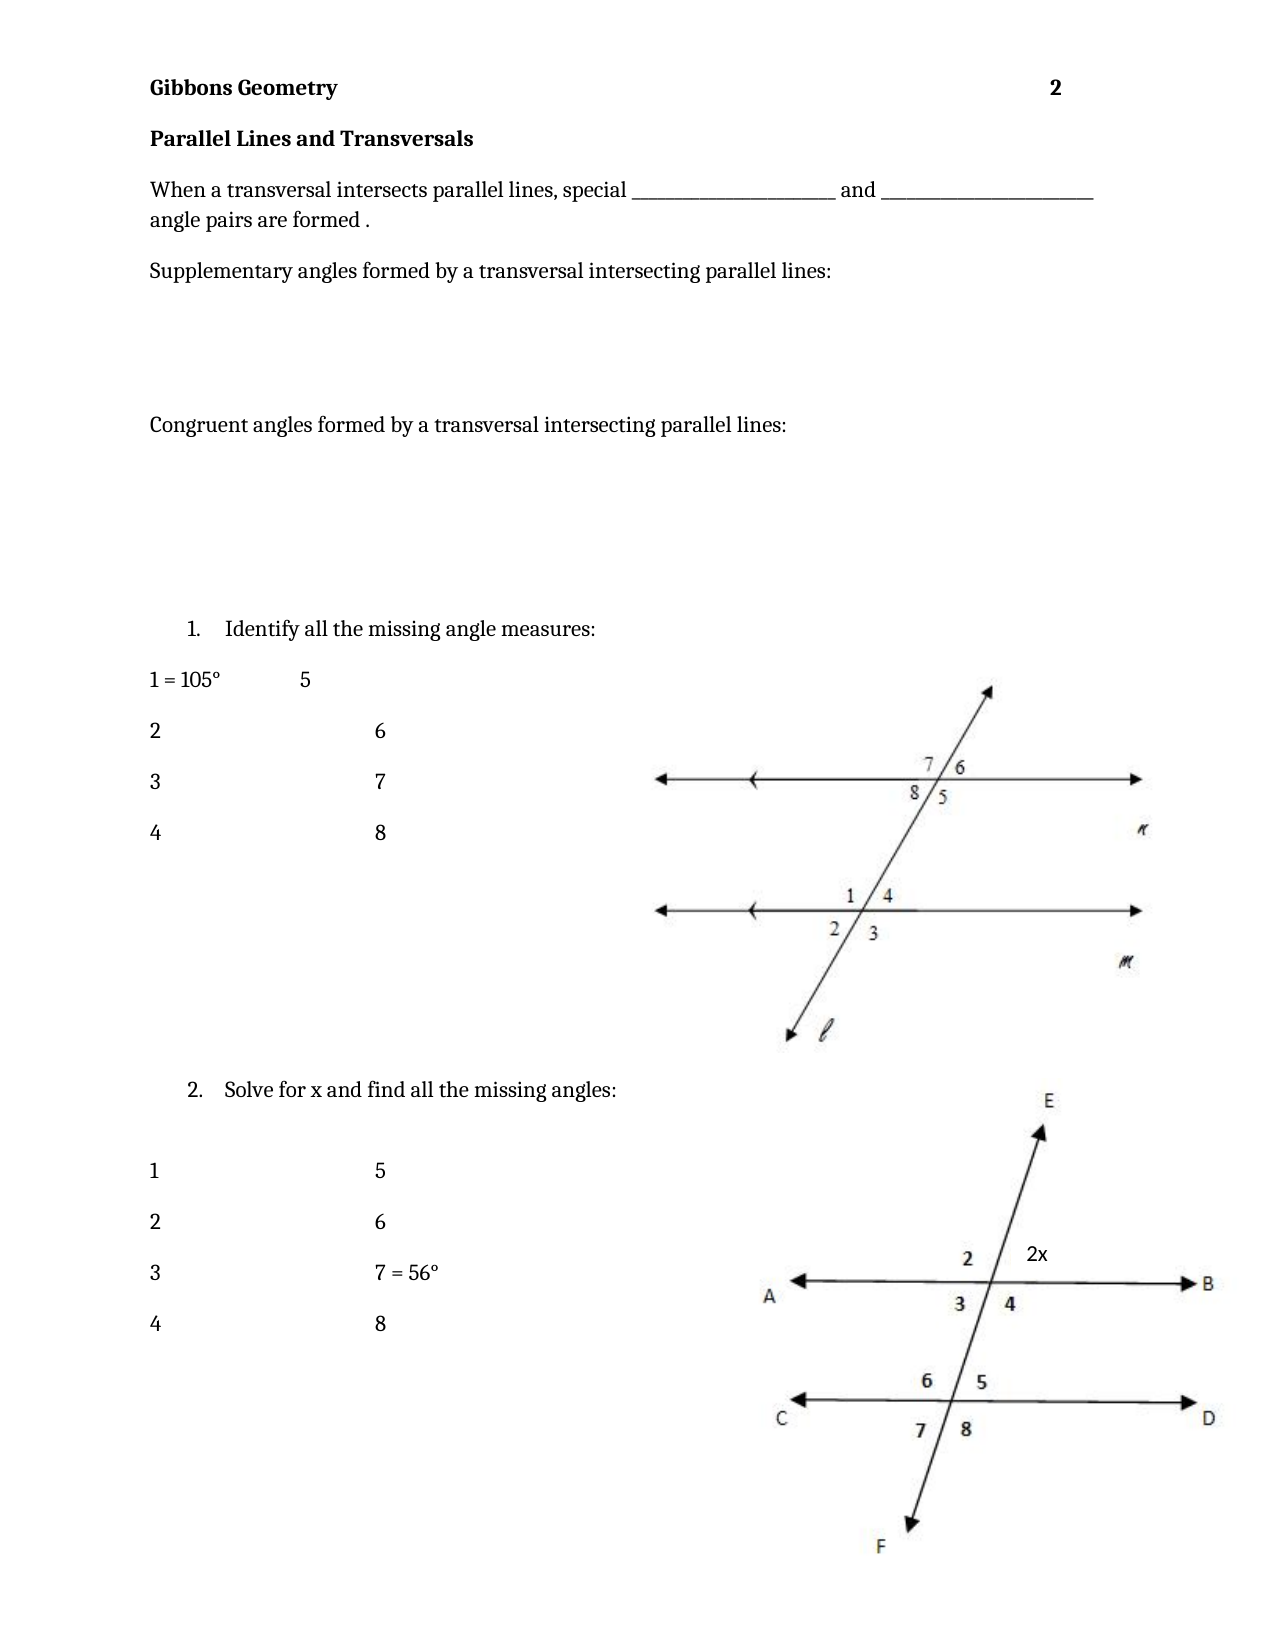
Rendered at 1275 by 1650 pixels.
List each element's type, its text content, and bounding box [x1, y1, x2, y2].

list Identify all the missing angle measures: [187, 616, 1125, 642]
text 2 6 [150, 1209, 710, 1235]
text 3 7 = 56° [150, 1260, 710, 1286]
list Solve for x and find all the missing angles: [187, 1077, 1125, 1103]
picture [614, 665, 1168, 1053]
text 3 7 [150, 769, 614, 795]
text 4 8 [150, 1311, 710, 1337]
text 1 = 105° 5 [150, 667, 614, 693]
text Congruent angles formed by a transversal intersecting parallel lines: [150, 411, 1125, 438]
text 2 6 [150, 718, 614, 744]
text When a transversal intersects parallel lines, special ________________________ and _________________________ angle pairs are formed . [150, 177, 1125, 234]
text 4 8 [150, 820, 614, 846]
text Supplementary angles formed by a transversal intersecting parallel lines: [150, 258, 1125, 285]
picture [710, 1078, 1240, 1563]
text 1 5 [150, 1158, 710, 1184]
